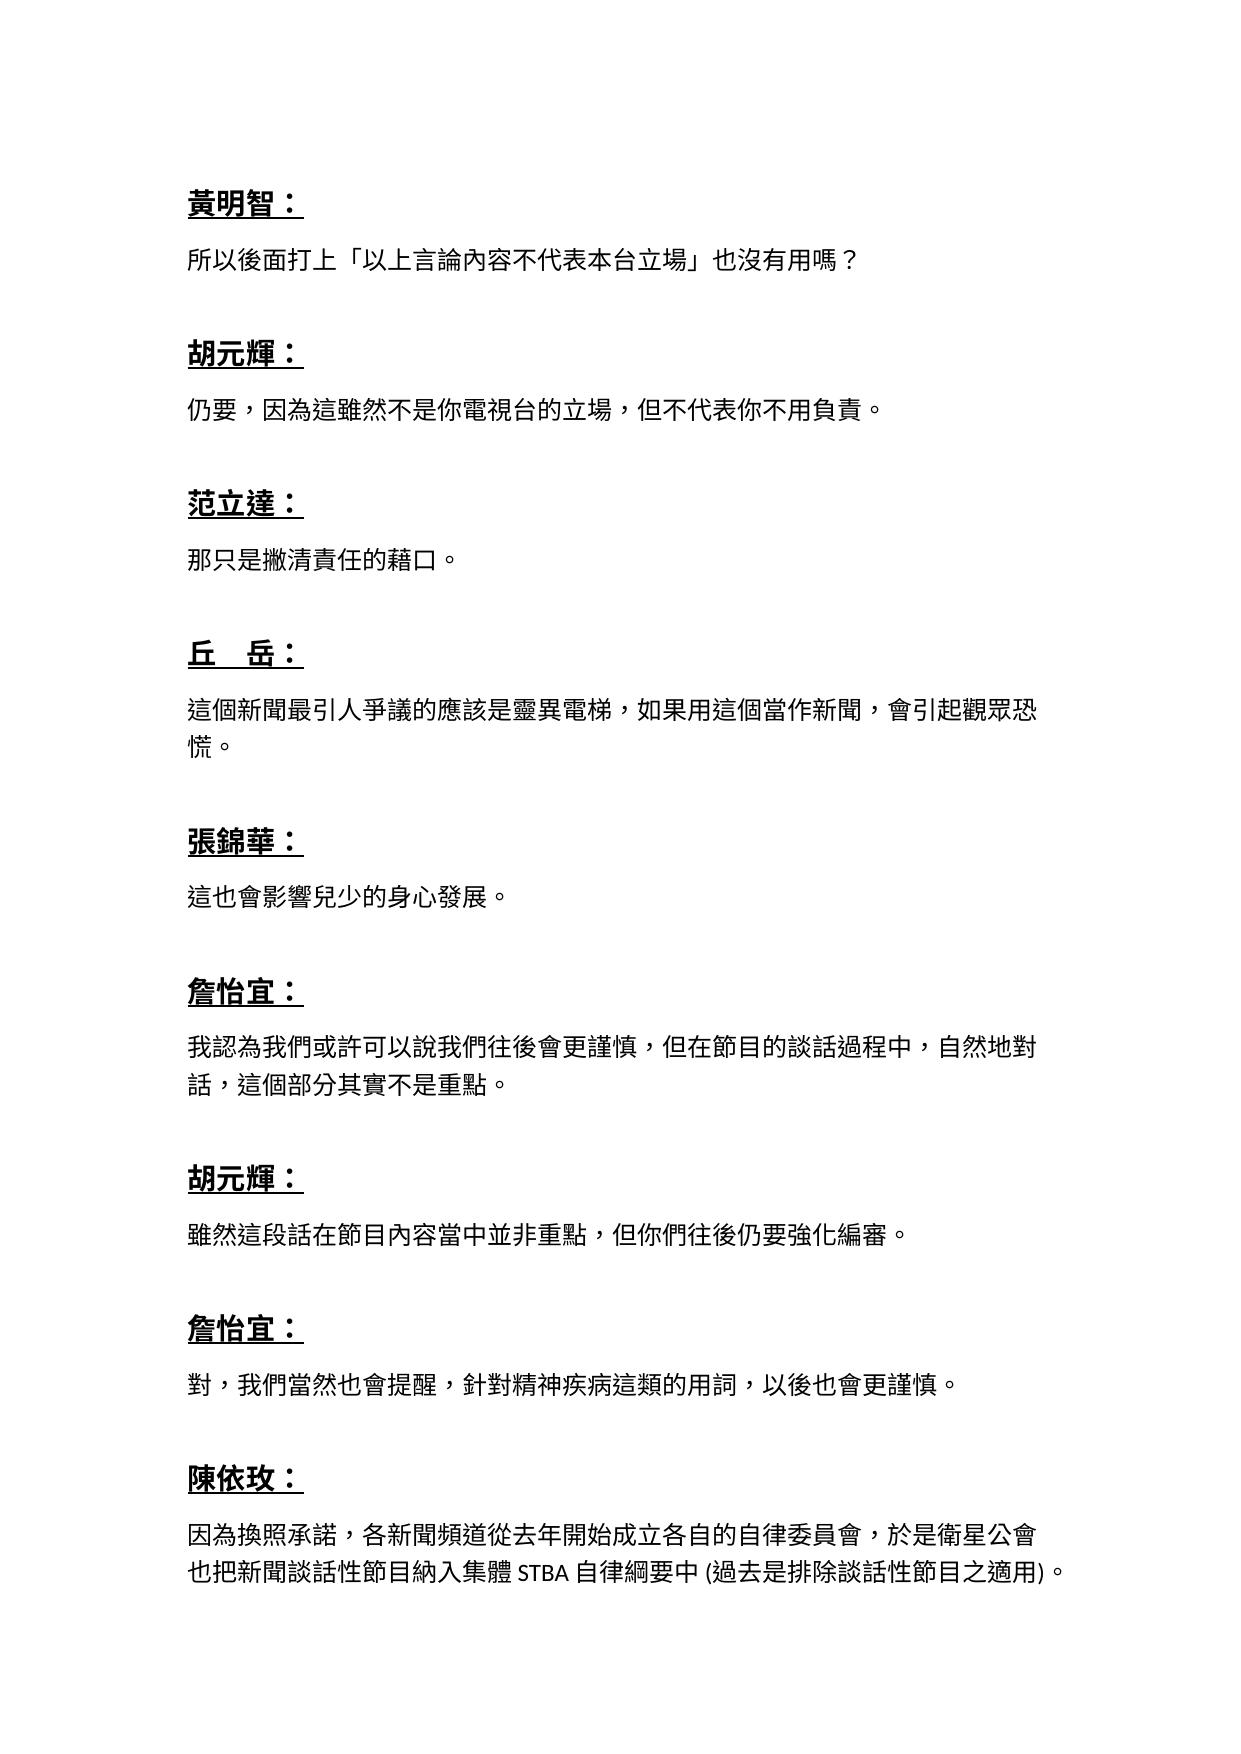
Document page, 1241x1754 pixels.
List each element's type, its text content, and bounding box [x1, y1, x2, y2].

text 仍要，因為這雖然不是你電視台的立場，但不代表你不用負責。 [187, 389, 1053, 427]
text 這也會影響兒少的身心發展。 [187, 877, 1053, 914]
text 這個新聞最引人爭議的應該是靈異電梯，如果用這個當作新聞，會引起觀眾恐慌。 [187, 689, 1053, 764]
text 丘 岳： [187, 614, 1053, 689]
text 胡元輝： [187, 1139, 1053, 1214]
text 所以後面打上「以上言論內容不代表本台立場」也沒有用嗎？ [187, 239, 1053, 277]
text 張錦華： [187, 802, 1053, 877]
text 范立達： [187, 464, 1053, 539]
text 那只是撇清責任的藉口。 [187, 539, 1053, 577]
text 詹怡宜： [187, 952, 1053, 1027]
text 對，我們當然也會提醒，針對精神疾病這類的用詞，以後也會更謹慎。 [187, 1364, 1053, 1402]
text 我認為我們或許可以說我們往後會更謹慎，但在節目的談話過程中，自然地對話，這個部分其實不是重點。 [187, 1027, 1053, 1102]
text 雖然這段話在節目內容當中並非重點，但你們往後仍要強化編審。 [187, 1214, 1053, 1252]
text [187, 1514, 1053, 1589]
text 陳依玫： [187, 1439, 1053, 1514]
text 黃明智： [187, 164, 1053, 239]
text 胡元輝： [187, 314, 1053, 389]
text 詹怡宜： [187, 1289, 1053, 1364]
